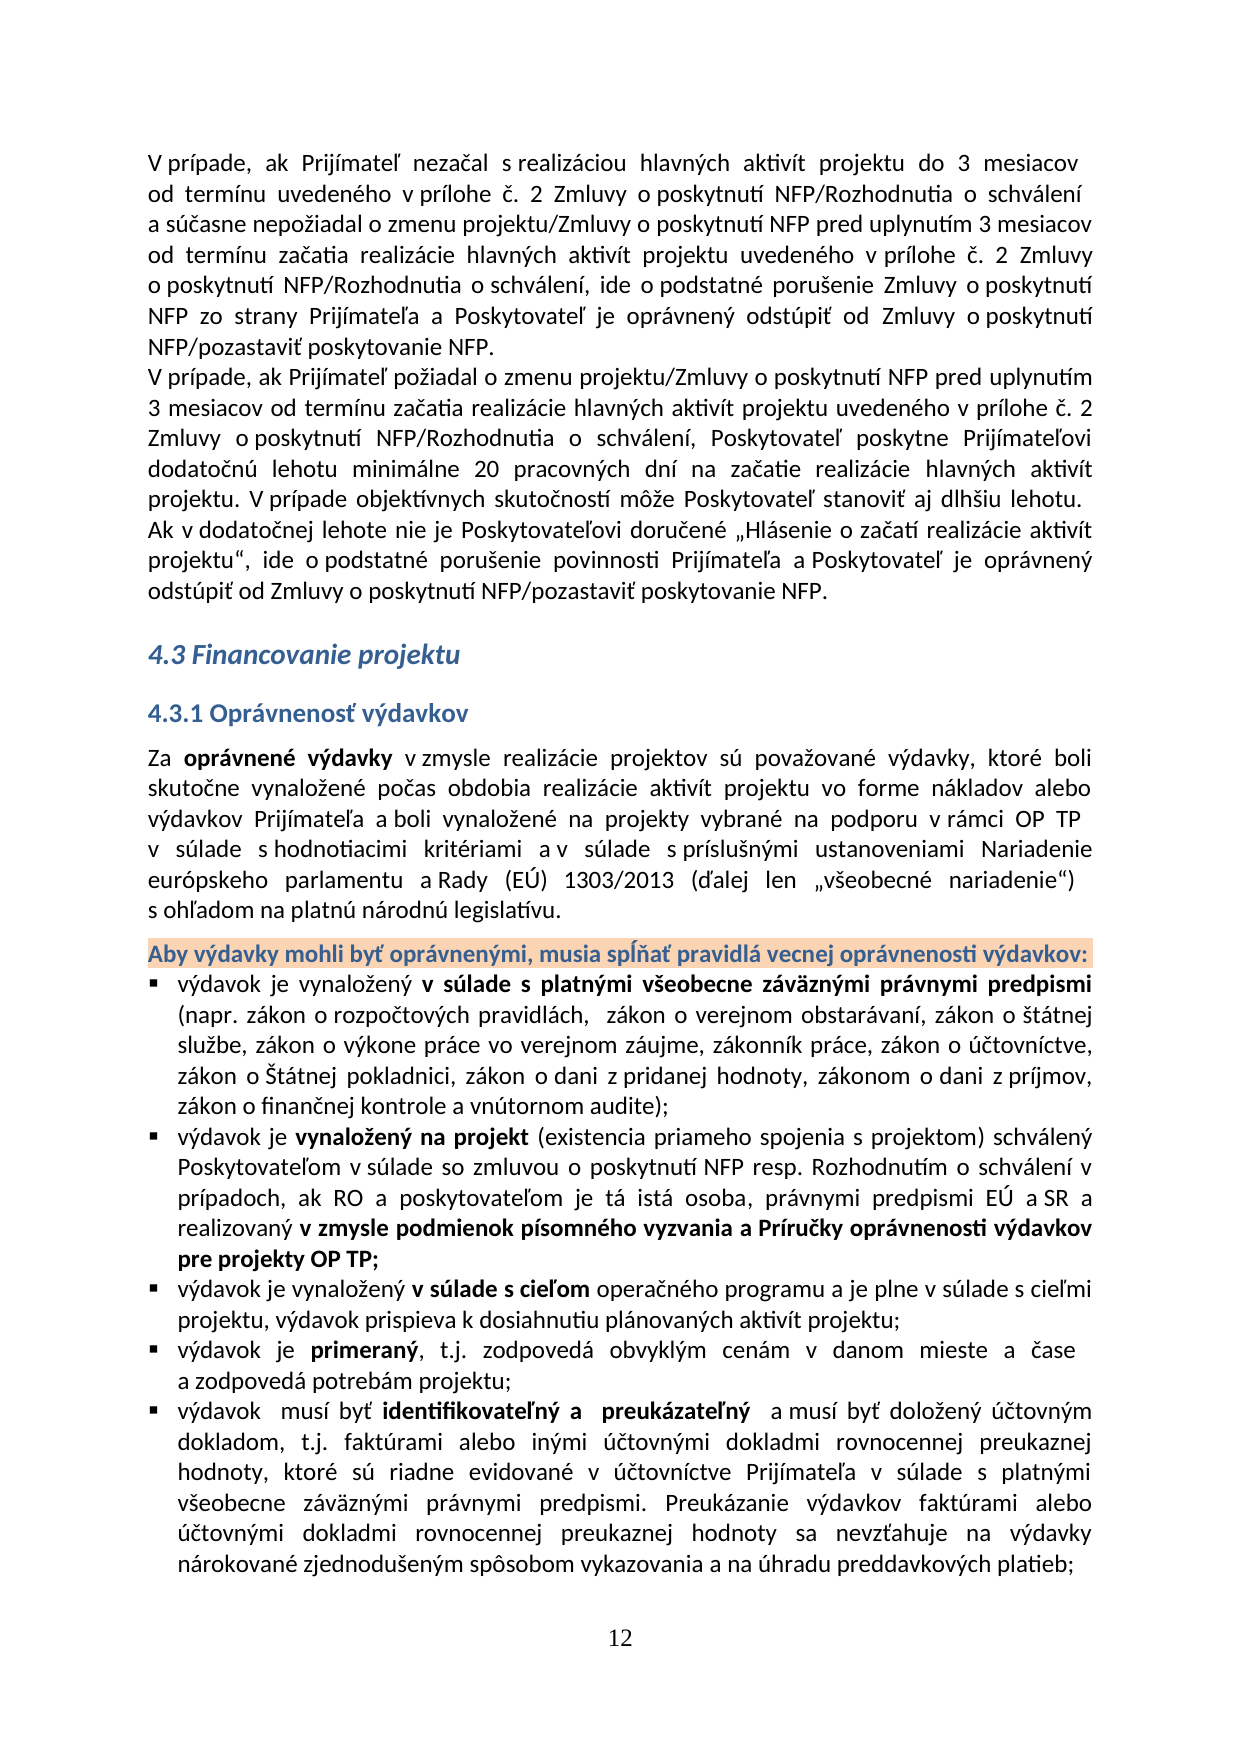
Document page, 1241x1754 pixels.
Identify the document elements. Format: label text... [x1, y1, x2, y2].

list výdavok je vynaložený v súlade s cieľom operačného programu a je plne v súlade s cieľmi projektu, výdavok prispieva k dosiahnutiu plánovaných aktivít projektu; [148, 1273, 1093, 1334]
subtitle 4.3.1 Oprávnenosť výdavkov [148, 697, 1093, 729]
text V prípade, ak Prijímateľ nezačal s realizáciou hlavných aktivít projektu do 3 mesiacov od termínu uvedeného v prílohe č. 2 Zmluvy o poskytnutí NFP/Rozhodnutia o schválení a súčasne nepožiadal o zmenu projektu/Zmluvy o poskytnutí NFP pred uplynutím 3 mesiacov od termínu začatia realizácie hlavných aktivít projektu uvedeného v prílohe č. 2 Zmluvy o poskytnutí NFP/Rozhodnutia o schválení, ide o podstatné porušenie Zmluvy o poskytnutí NFP zo strany Prijímateľa a Poskytovateľ je oprávnený odstúpiť od Zmluvy o poskytnutí NFP/pozastaviť poskytovanie NFP. [148, 148, 1093, 361]
text Aby výdavky mohli byť oprávnenými, musia spĺňať pravidlá vecnej oprávnenosti výdavkov: [148, 938, 1093, 968]
subtitle 4.3 Financovanie projektu [148, 636, 1093, 672]
list výdavok je vynaložený v súlade s platnými všeobecne záväznými právnymi predpismi (napr. zákon o rozpočtových pravidlách, zákon o verejnom obstarávaní, zákon o štátnej službe, zákon o výkone práce vo verejnom záujme, zákonník práce, zákon o účtovníctve, zákon o Štátnej pokladnici, zákon o dani z pridanej hodnoty, zákonom o dani z príjmov, zákon o finančnej kontrole a vnútornom audite); [148, 968, 1093, 1121]
text V prípade, ak Prijímateľ požiadal o zmenu projektu/Zmluvy o poskytnutí NFP pred uplynutím 3 mesiacov od termínu začatia realizácie hlavných aktivít projektu uvedeného v prílohe č. 2 Zmluvy o poskytnutí NFP/Rozhodnutia o schválení, Poskytovateľ poskytne Prijímateľovi dodatočnú lehotu minimálne 20 pracovných dní na začatie realizácie hlavných aktivít projektu. V prípade objektívnych skutočností môže Poskytovateľ stanoviť aj dlhšiu lehotu. Ak v dodatočnej lehote nie je Poskytovateľovi doručené „Hlásenie o začatí realizácie aktivít projektu“, ide o podstatné porušenie povinnosti Prijímateľa a Poskytovateľ je oprávnený odstúpiť od Zmluvy o poskytnutí NFP/pozastaviť poskytovanie NFP. [148, 361, 1093, 605]
list výdavok musí byť identifikovateľný a preukázateľný a musí byť doložený účtovným dokladom, t.j. faktúrami alebo inými účtovnými dokladmi rovnocennej preukaznej hodnoty, ktoré sú riadne evidované v účtovníctve Prijímateľa v súlade s platnými všeobecne záväznými právnymi predpismi. Preukázanie výdavkov faktúrami alebo účtovnými dokladmi rovnocennej preukaznej hodnoty sa nevzťahuje na výdavky nárokované zjednodušeným spôsobom vykazovania a na úhradu preddavkových platieb; [148, 1396, 1093, 1579]
text Za oprávnené výdavky v zmysle realizácie projektov sú považované výdavky, ktoré boli skutočne vynaložené počas obdobia realizácie aktivít projektu vo forme nákladov alebo výdavkov Prijímateľa a boli vynaložené na projekty vybrané na podporu v rámci OP TP v súlade s hodnotiacimi kritériami a v súlade s príslušnými ustanoveniami Nariadenie európskeho parlamentu a Rady (EÚ) 1303/2013 (ďalej len „všeobecné nariadenie“) s ohľadom na platnú národnú legislatívu. [148, 742, 1093, 925]
list výdavok je primeraný, t.j. zodpovedá obvyklým cenám v danom mieste a čase a zodpovedá potrebám projektu; [148, 1334, 1093, 1396]
list výdavok je vynaložený na projekt (existencia priameho spojenia s projektom) schválený Poskytovateľom v súlade so zmluvou o poskytnutí NFP resp. Rozhodnutím o schválení v prípadoch, ak RO a poskytovateľom je tá istá osoba, právnymi predpismi EÚ a SR a realizovaný v zmysle podmienok písomného vyzvania a Príručky oprávnenosti výdavkov pre projekty OP TP; [148, 1121, 1093, 1273]
